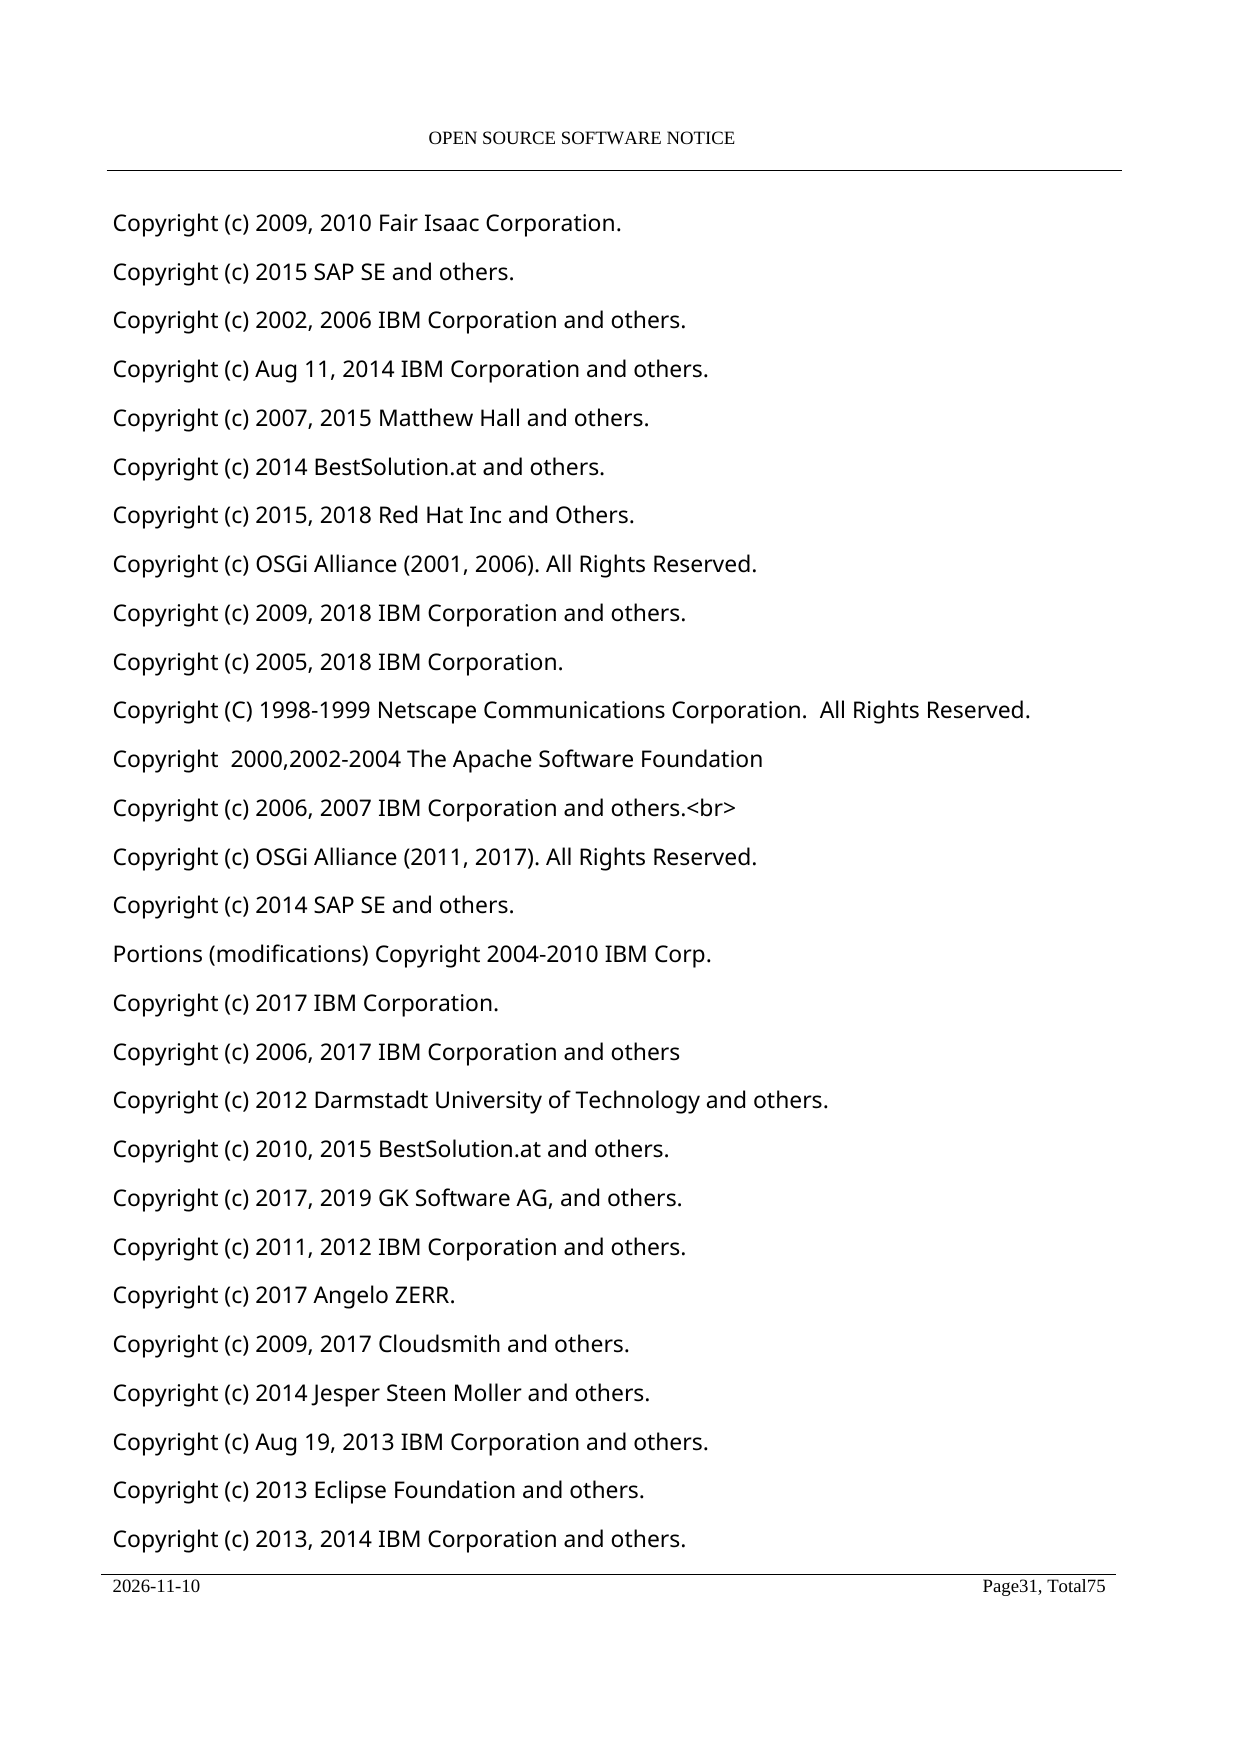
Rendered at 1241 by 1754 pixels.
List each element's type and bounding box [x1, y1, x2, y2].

text [112, 206, 1128, 1555]
